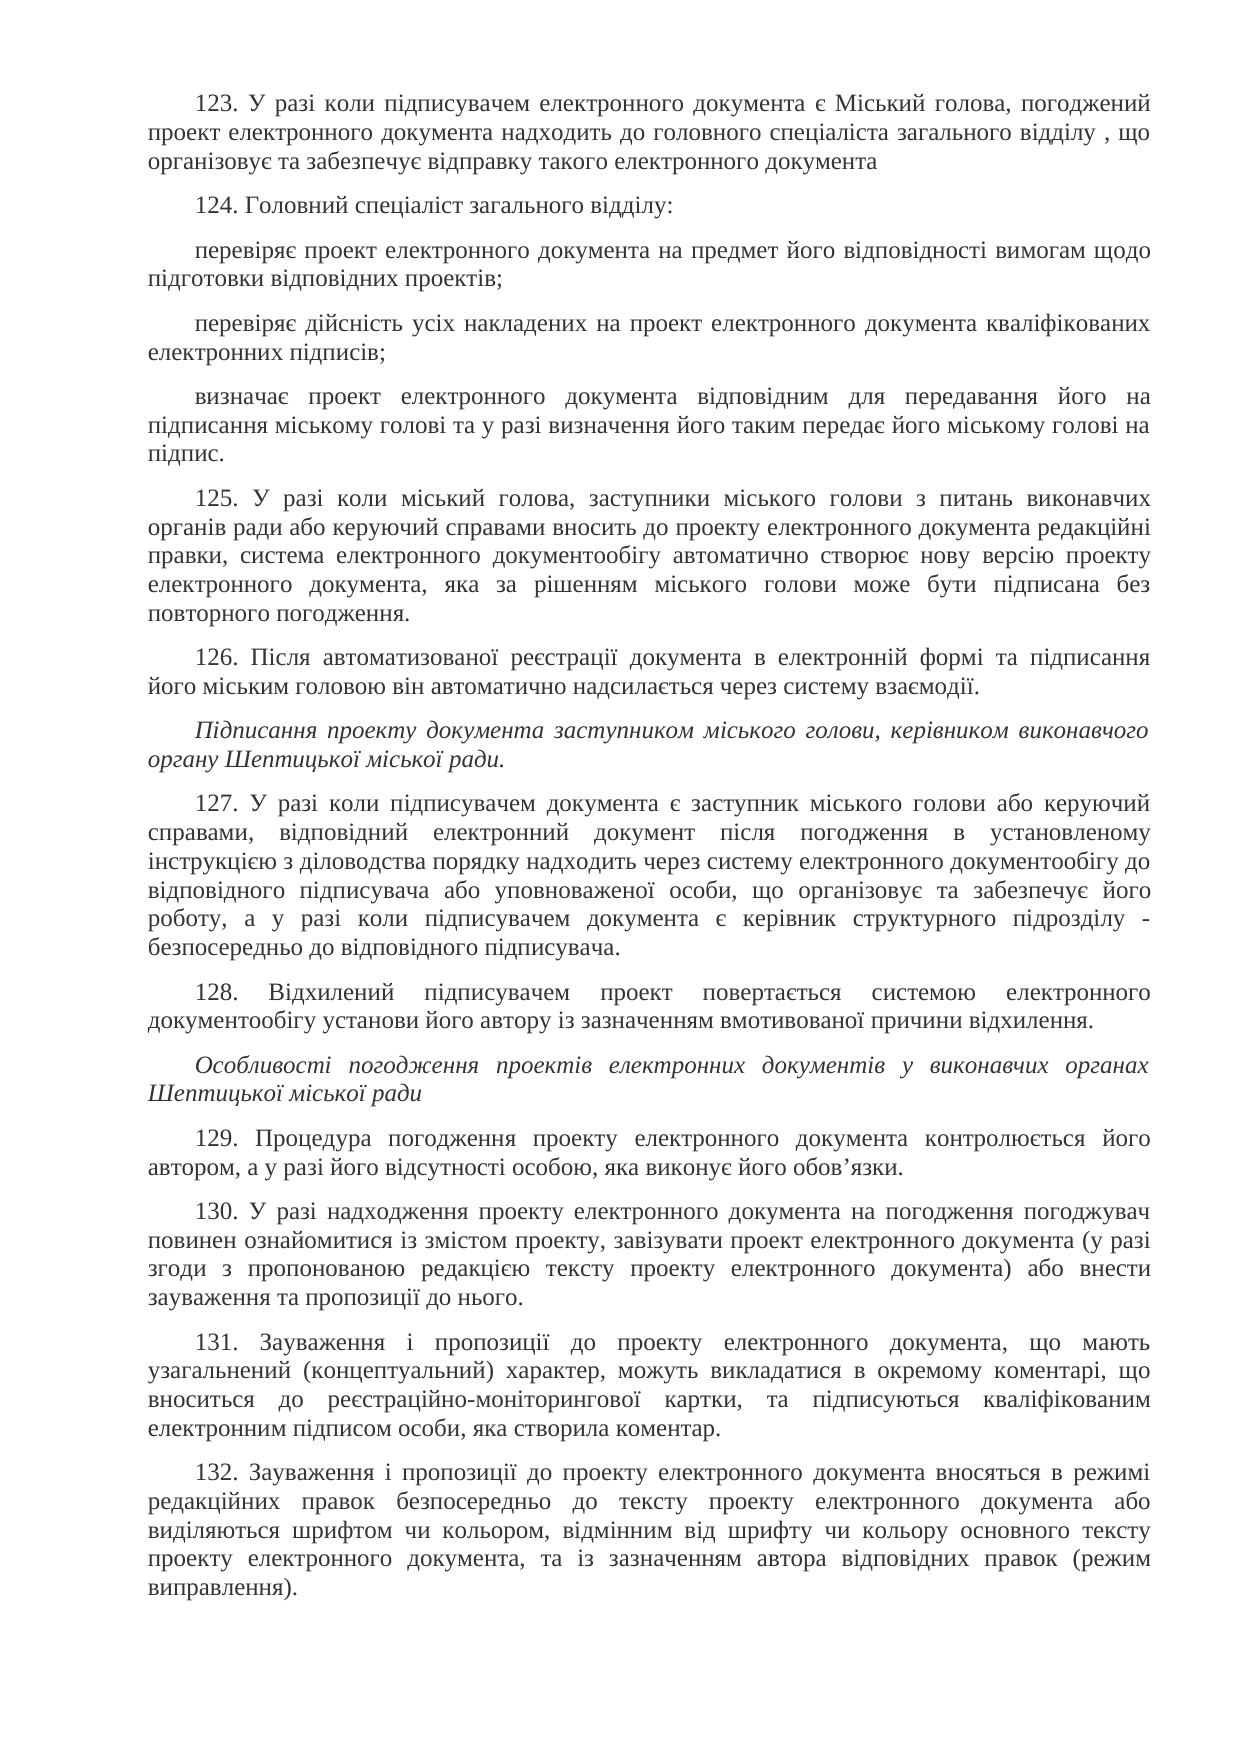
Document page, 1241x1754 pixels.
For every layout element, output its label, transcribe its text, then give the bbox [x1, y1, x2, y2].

text 125. У разі коли міський голова, заступники міського голови з питань виконавчих органів ради або керуючий справами вносить до проекту електронного документа редакційні правки, система електронного документообігу автоматично створює нову версію проекту електронного документа, яка за рішенням міського голови може бути підписана без повторного погодження. [148, 483, 1152, 627]
text 126. Після автоматизованої реєстрації документа в електронній формі та підписання його міським головою він автоматично надсилається через систему взаємодії. [148, 642, 1152, 700]
text Особливості погодження проектів електронних документів у виконавчих органах Шептицької міської ради [148, 1050, 1152, 1107]
text 124. Головний спеціаліст загального відділу: [148, 190, 1152, 219]
text 129. Процедура погодження проекту електронного документа контролюється його автором, а у разі його відсутності особою, яка виконує його обов’язки. [148, 1123, 1152, 1180]
text перевіряє проект електронного документа на предмет його відповідності вимогам щодо підготовки відповідних проектів; [148, 235, 1152, 292]
text Підписання проекту документа заступником міського голови, керівником виконавчого органу Шептицької міської ради. [148, 715, 1152, 773]
text 132. Зауваження і пропозиції до проекту електронного документа вносяться в режимі редакційних правок безпосередньо до тексту проекту електронного документа або виділяються шрифтом чи кольором, відмінним від шрифту чи кольору основного тексту проекту електронного документа, та із зазначенням автора відповідних правок (режим виправлення). [148, 1457, 1152, 1601]
text 127. У разі коли підписувачем документа є заступник міського голови або керуючий справами, відповідний електронний документ після погодження в установленому інструкцією з діловодства порядку надходить через систему електронного документообігу до відповідного підписувача або уповноваженої особи, що організовує та забезпечує його роботу, а у разі коли підписувачем документа є керівник структурного підрозділу - безпосередньо до відповідного підписувача. [148, 788, 1152, 961]
text 131. Зауваження і пропозиції до проекту електронного документа, що мають узагальнений (концептуальний) характер, можуть викладатися в окремому коментарі, що вноситься до реєстраційно-моніторингової картки, та підписуються кваліфікованим електронним підписом особи, яка створила коментар. [148, 1327, 1152, 1442]
text 123. У разі коли підписувачем електронного документа є Міський голова, погоджений проект електронного документа надходить до головного спеціаліста загального відділу , що організовує та забезпечує відправку такого електронного документа [148, 88, 1152, 175]
text 130. У разі надходження проекту електронного документа на погодження погоджувач повинен ознайомитися із змістом проекту, завізувати проект електронного документа (у разі згоди з пропонованою редакцією тексту проекту електронного документа) або внести зауваження та пропозиції до нього. [148, 1196, 1152, 1311]
text перевіряє дійсність усіх накладених на проект електронного документа кваліфікованих електронних підписів; [148, 308, 1152, 365]
text 128. Відхилений підписувачем проект повертається системою електронного документообігу установи його автору із зазначенням вмотивованої причини відхилення. [148, 977, 1152, 1034]
text визначає проект електронного документа відповідним для передавання його на підписання міському голові та у разі визначення його таким передає його міському голові на підпис. [148, 381, 1152, 467]
